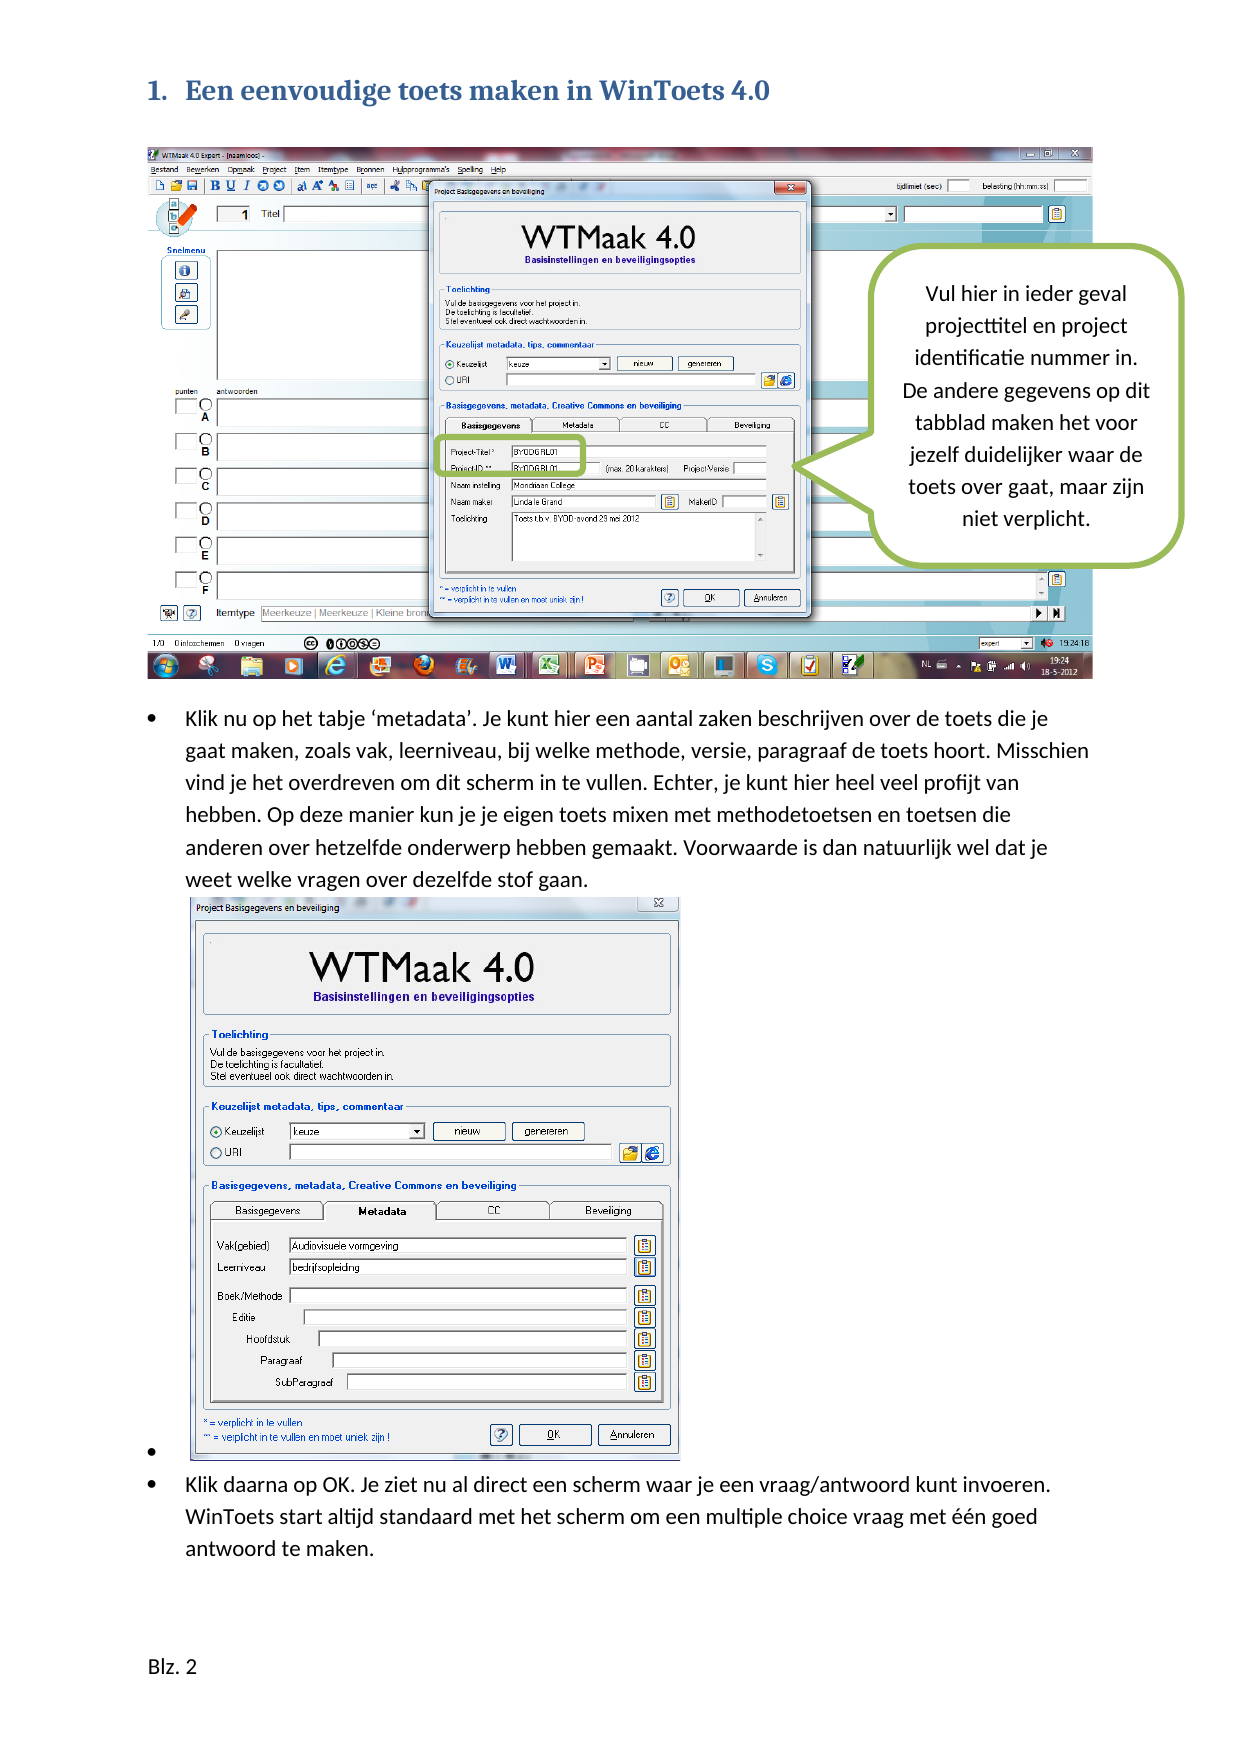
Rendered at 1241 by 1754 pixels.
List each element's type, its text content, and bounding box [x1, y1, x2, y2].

list Klik daarna op OK. Je ziet nu al direct een scherm waar je een vraag/antwoord kunt invoeren. WinToets start altijd standaard met het scherm om een multiple choice vraag met één goed antwoord te maken. [148, 1470, 1093, 1562]
picture [147, 147, 1093, 679]
list Klik nu op het tabje ‘metadata’. Je kunt hier een aantal zaken beschrijven over de toets die je gaat maken, zoals vak, leerniveau, bij welke methode, versie, paragraaf de toets hoort. Misschien vind je het overdreven om dit scherm in te vullen. Echter, je kunt hier heel veel profijt van hebben. Op deze manier kun je je eigen toets mixen met methodetoetsen en toetsen die anderen over hetzelfde onderwerp hebben gemaakt. Voorwaarde is dan natuurlijk wel dat je weet welke vragen over dezelfde stof gaan. [148, 704, 1093, 893]
picture [190, 897, 680, 1461]
